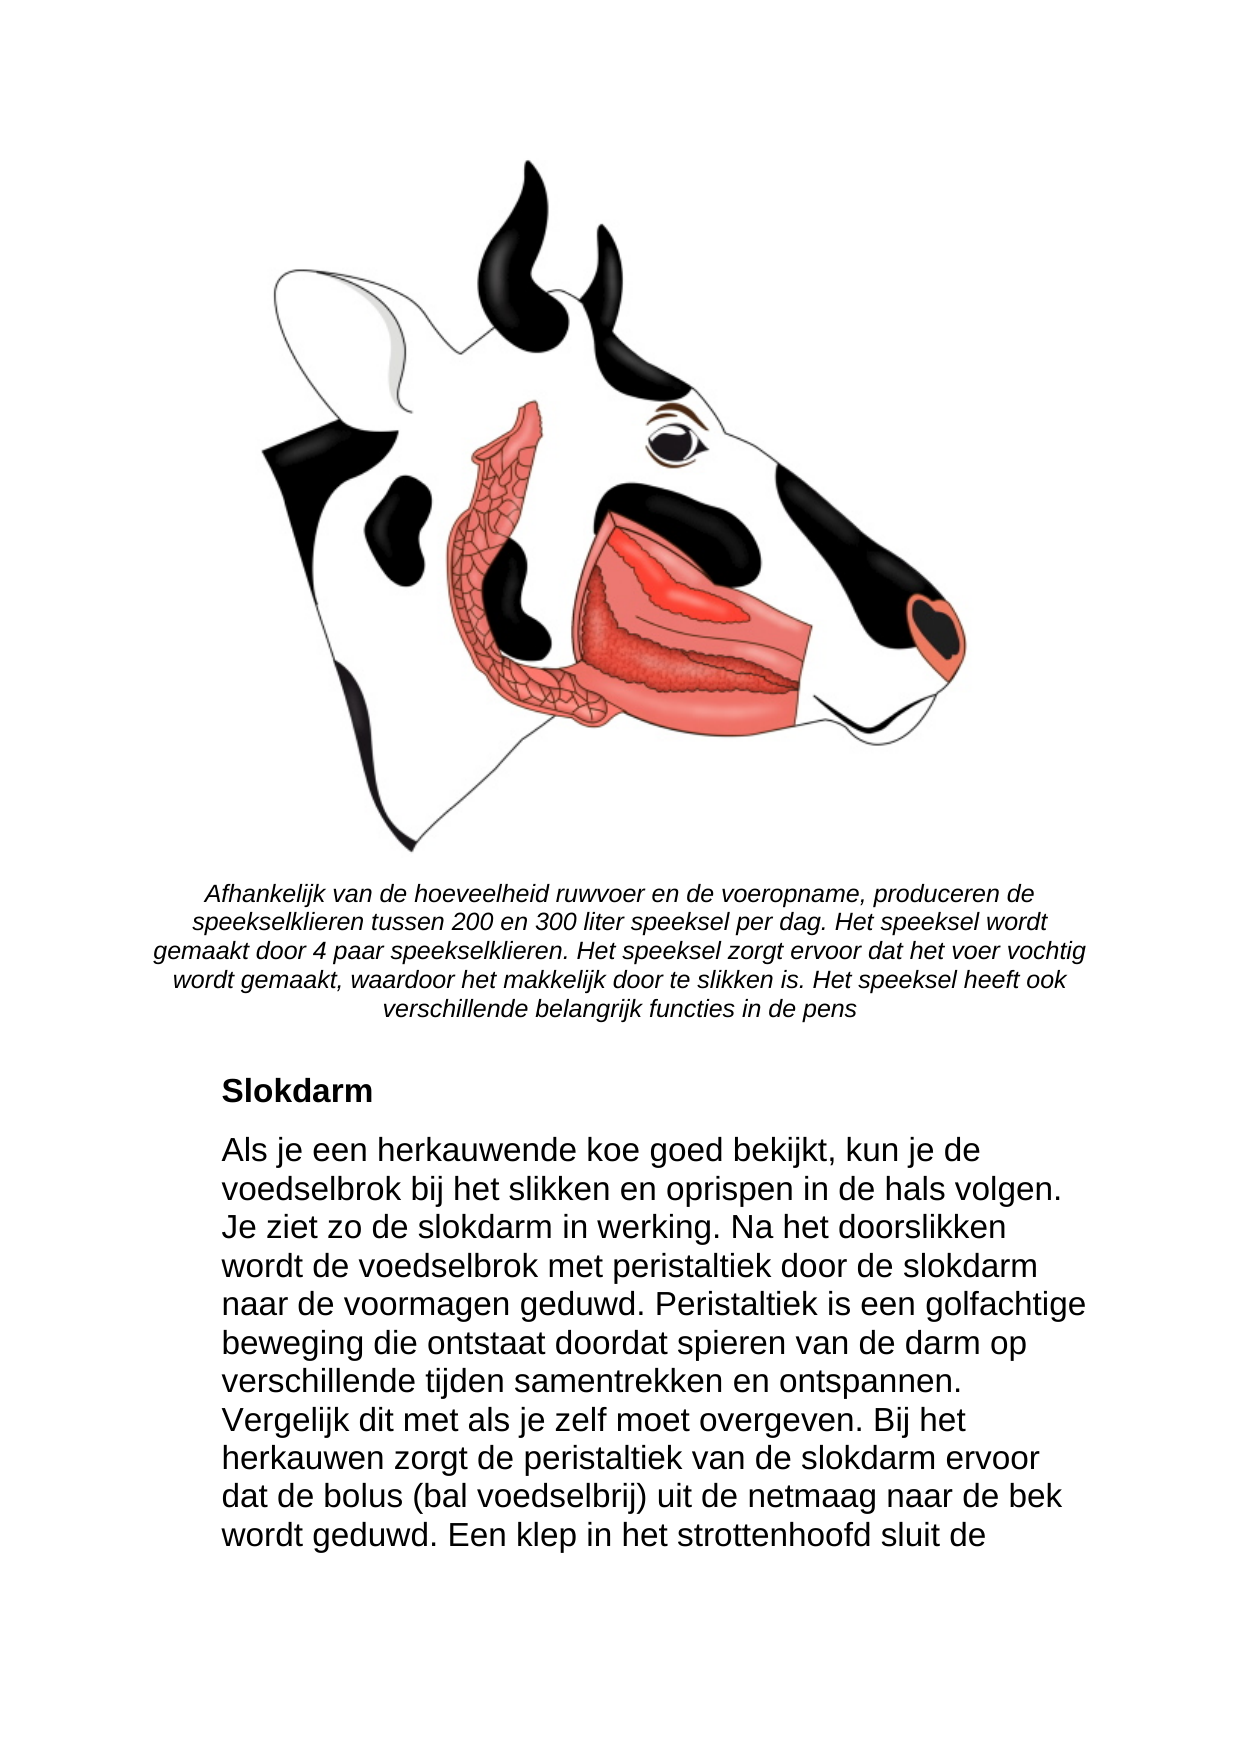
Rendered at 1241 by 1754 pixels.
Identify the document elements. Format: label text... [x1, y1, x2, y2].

picture [147, 147, 1093, 858]
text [221, 1131, 1093, 1553]
text Afhankelijk van de hoeveelheid ruwvoer en de voeropname, produceren de speekselklieren tussen 200 en 300 liter speeksel per dag. Het speeksel wordt gemaakt door 4 paar speekselklieren. Het speeksel zorgt ervoor dat het voer vochtig wordt gemaakt, waardoor het makkelijk door te slikken is. Het speeksel heeft ook verschillende belangrijk functies in de pens [148, 879, 1093, 1050]
text Slokdarm [221, 1071, 1093, 1110]
